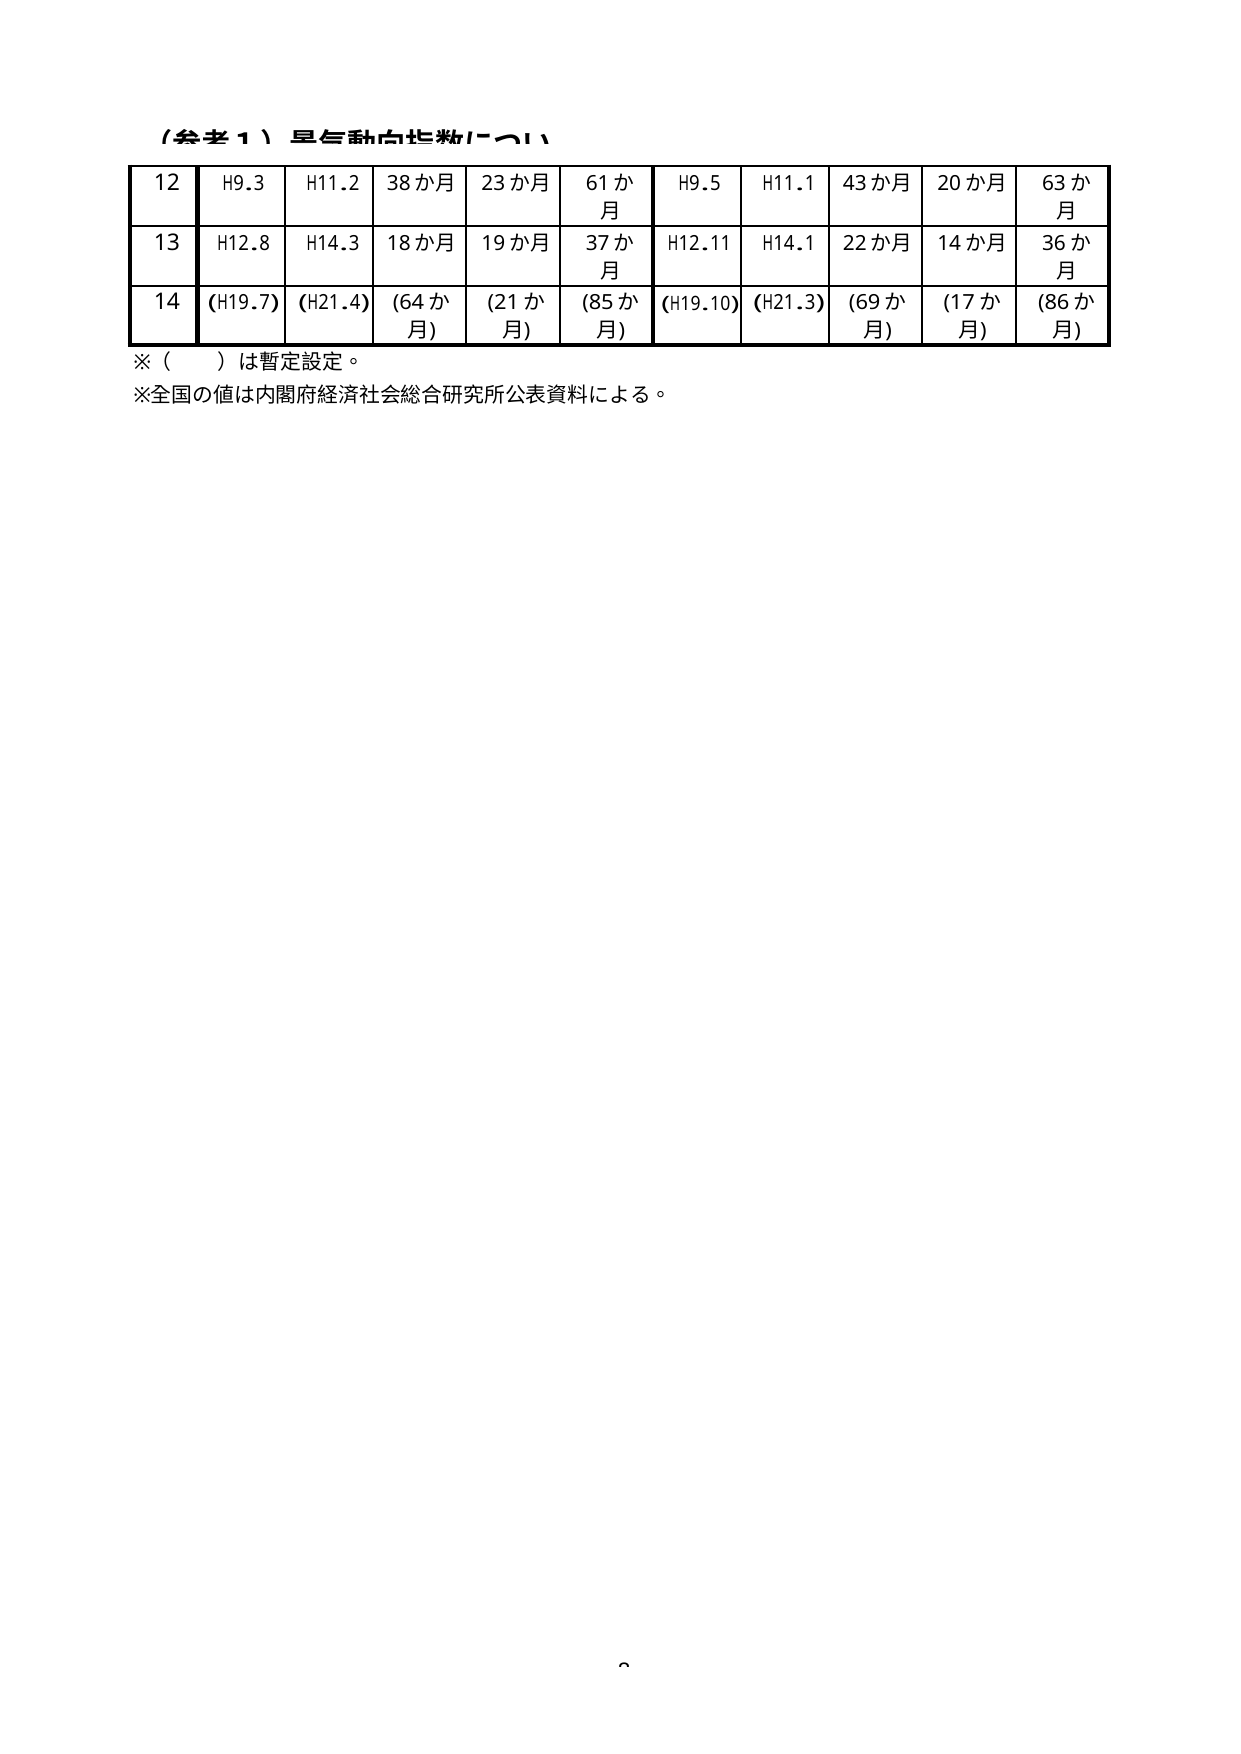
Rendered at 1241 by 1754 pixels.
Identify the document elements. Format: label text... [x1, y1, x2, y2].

text ※（ ）は暫定設定。 [133, 347, 1153, 376]
table_cell (H19.10) [655, 287, 740, 343]
table_cell 20か月 [923, 167, 1015, 225]
table_cell (64か月) [374, 287, 465, 343]
table_cell (17か月) [923, 287, 1015, 343]
table_cell 43か月 [830, 167, 921, 225]
table_cell (85か月) [561, 287, 651, 343]
table_cell 14か月 [923, 227, 1015, 285]
text ※全国の値は内閣府経済社会総合研究所公表資料による。 [133, 380, 1153, 409]
table_cell 19か月 [467, 227, 559, 285]
table_cell H11.1 [742, 167, 828, 225]
table_cell 63か月 [1017, 167, 1107, 225]
table_cell 61か月 [561, 167, 651, 225]
table_cell 18か月 [374, 227, 465, 285]
table_cell H12.11 [655, 227, 740, 285]
table_cell 13 [132, 227, 195, 285]
table_cell 12 [132, 167, 195, 225]
table_cell 14 [132, 287, 195, 343]
table_cell (86か月) [1017, 287, 1107, 343]
table_cell (H21.3) [742, 287, 828, 343]
table_cell (21か月) [467, 287, 559, 343]
table_cell 38か月 [374, 167, 465, 225]
table_cell H9.3 [200, 167, 284, 225]
table_cell H14.3 [286, 227, 372, 285]
table_cell 23か月 [467, 167, 559, 225]
table_cell 22か月 [830, 227, 921, 285]
table_cell H11.2 [286, 167, 372, 225]
table_cell (69か月) [830, 287, 921, 343]
table_cell H12.8 [200, 227, 284, 285]
table_cell 37か月 [561, 227, 651, 285]
table_cell H14.1 [742, 227, 828, 285]
table_cell (H21.4) [286, 287, 372, 343]
table_cell H9.5 [655, 167, 740, 225]
table_cell (H19.7) [200, 287, 284, 343]
table_cell 36か月 [1017, 227, 1107, 285]
